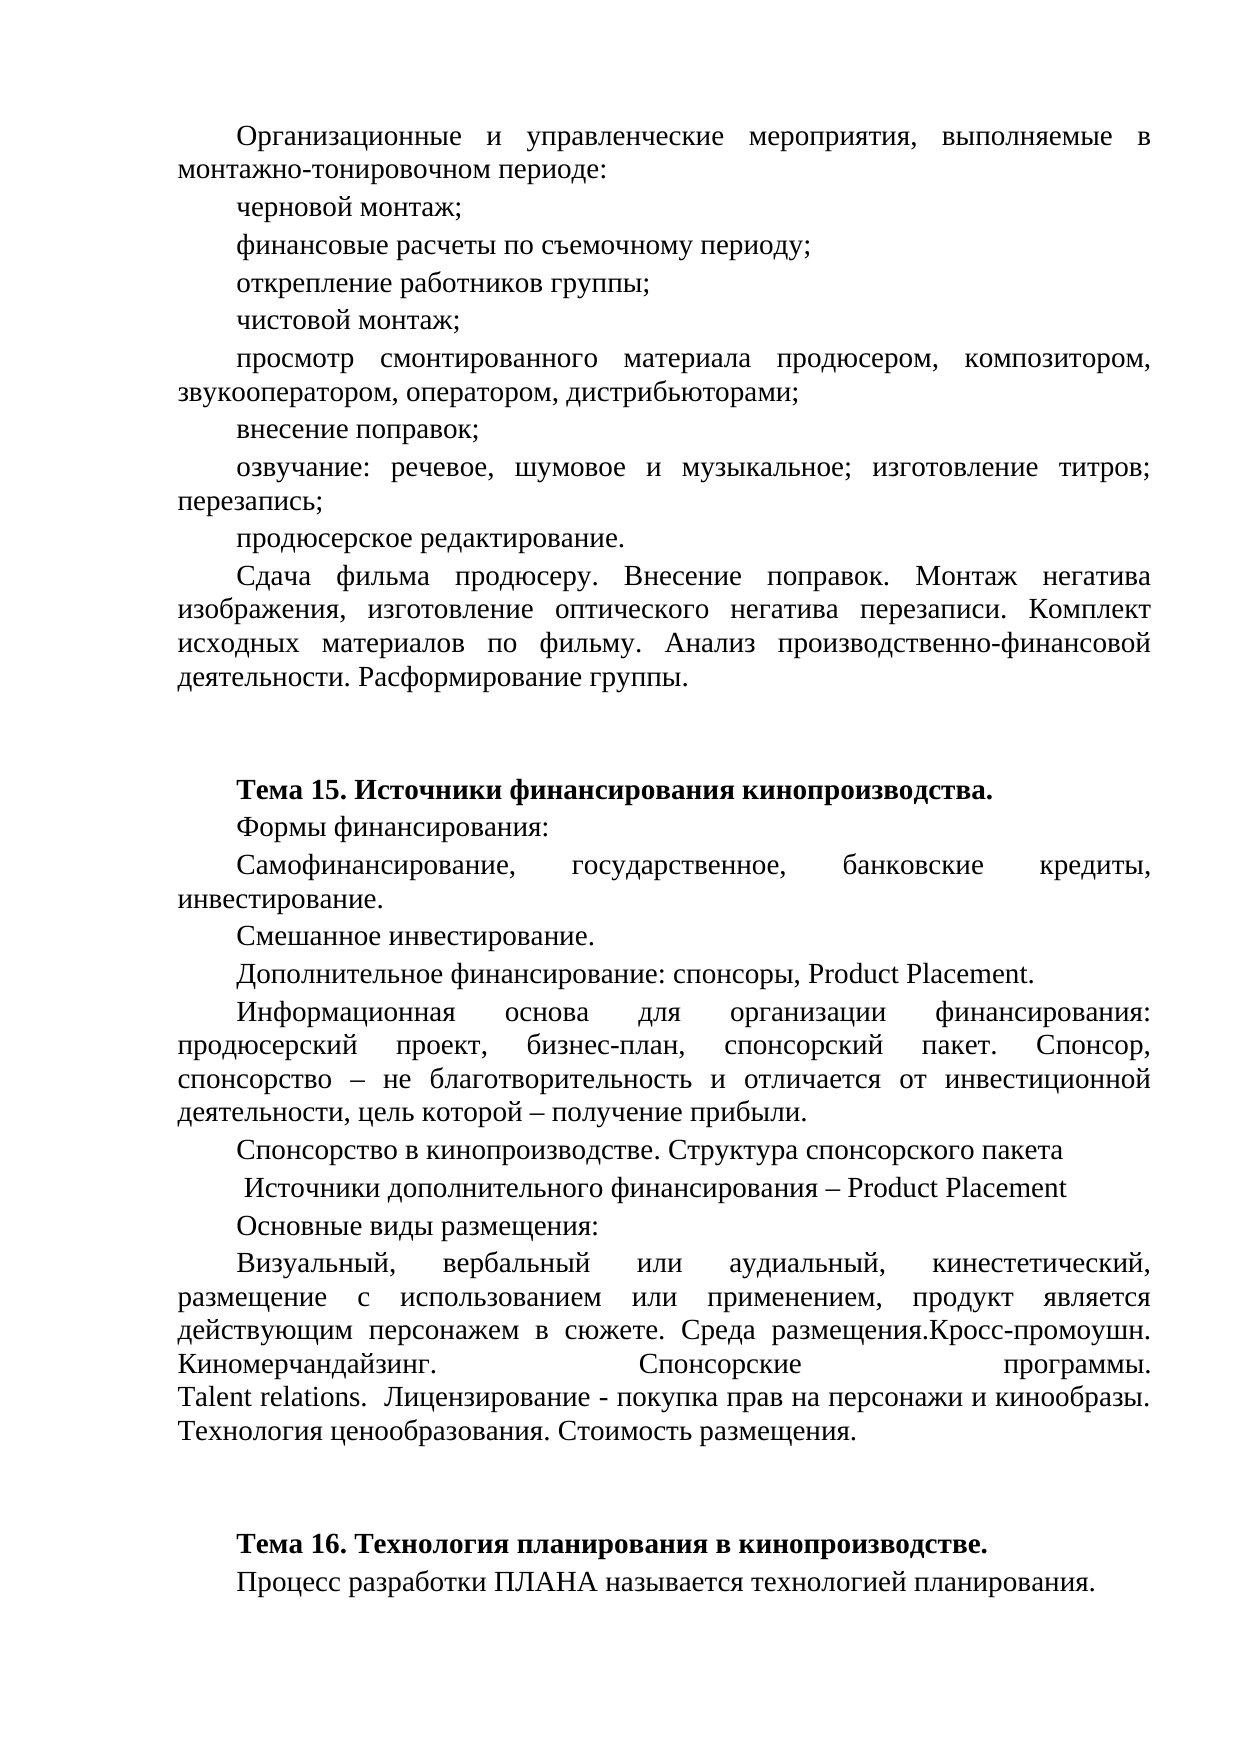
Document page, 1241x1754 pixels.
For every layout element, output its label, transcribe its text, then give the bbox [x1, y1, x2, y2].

text Тема 15. Источники финансирования кинопроизводства. [177, 772, 1152, 805]
text озвучание: речевое, шумовое и музыкальное; изготовление титров; перезапись; [177, 449, 1152, 516]
text Визуальный, вербальный или аудиальный, кинестетический, размещение с использованием или применением, продукт является действующим персонажем в сюжете. Среда размещения.Кросс-промоушн. Киномерчандайзинг. Спонсорские программы. Talent relations. Лицензирование - покупка прав на персонажи и кинообразы. Технология ценообразования. Стоимость размещения. [177, 1245, 1152, 1447]
text Основные виды размещения: [177, 1208, 1152, 1241]
text Спонсорство в кинопроизводстве. Структура спонсорского пакета [177, 1132, 1152, 1166]
text черновой монтаж; [177, 189, 1152, 223]
text Сдача фильма продюсеру. Внесение поправок. Монтаж негатива изображения, изготовление оптического негатива перезаписи. Комплект исходных материалов по фильму. Анализ производственно-финансовой деятельности. Расформирование группы. [177, 558, 1152, 692]
text Cамофинансирование, государственное, банковские кредиты, инвестирование. [177, 847, 1152, 914]
text продюсерское редактирование. [177, 520, 1152, 554]
text чистовой монтаж; [177, 302, 1152, 336]
text финансовые расчеты по съемочному периоду; [177, 227, 1152, 261]
text Формы финансирования: [177, 809, 1152, 843]
text внесение поправок; [177, 411, 1152, 445]
text Информационная основа для организации финансирования: продюсерский проект, бизнес-план, спонсорский пакет. Спонсор, спонсорство – не благотворительность и отличается от инвестиционной деятельности, цель которой – получение прибыли. [177, 994, 1152, 1128]
text Процесс разработки ПЛАНА называется технологией планирования. [177, 1564, 1152, 1597]
text Источники дополнительного финансирования – Product Placement [177, 1170, 1152, 1203]
text открепление работников группы; [177, 265, 1152, 298]
text Тема 16. Технология планирования в кинопроизводстве. [177, 1526, 1152, 1560]
text Смешанное инвестирование. [177, 918, 1152, 952]
text просмотр смонтированного материала продюсером, композитором, звукооператором, оператором, дистрибьюторами; [177, 340, 1152, 407]
text Организационные и управленческие мероприятия, выполняемые в монтажно-тонировочном периоде: [177, 118, 1152, 185]
text Дополнительное финансирование: спонсоры, Product Placement. [177, 956, 1152, 990]
